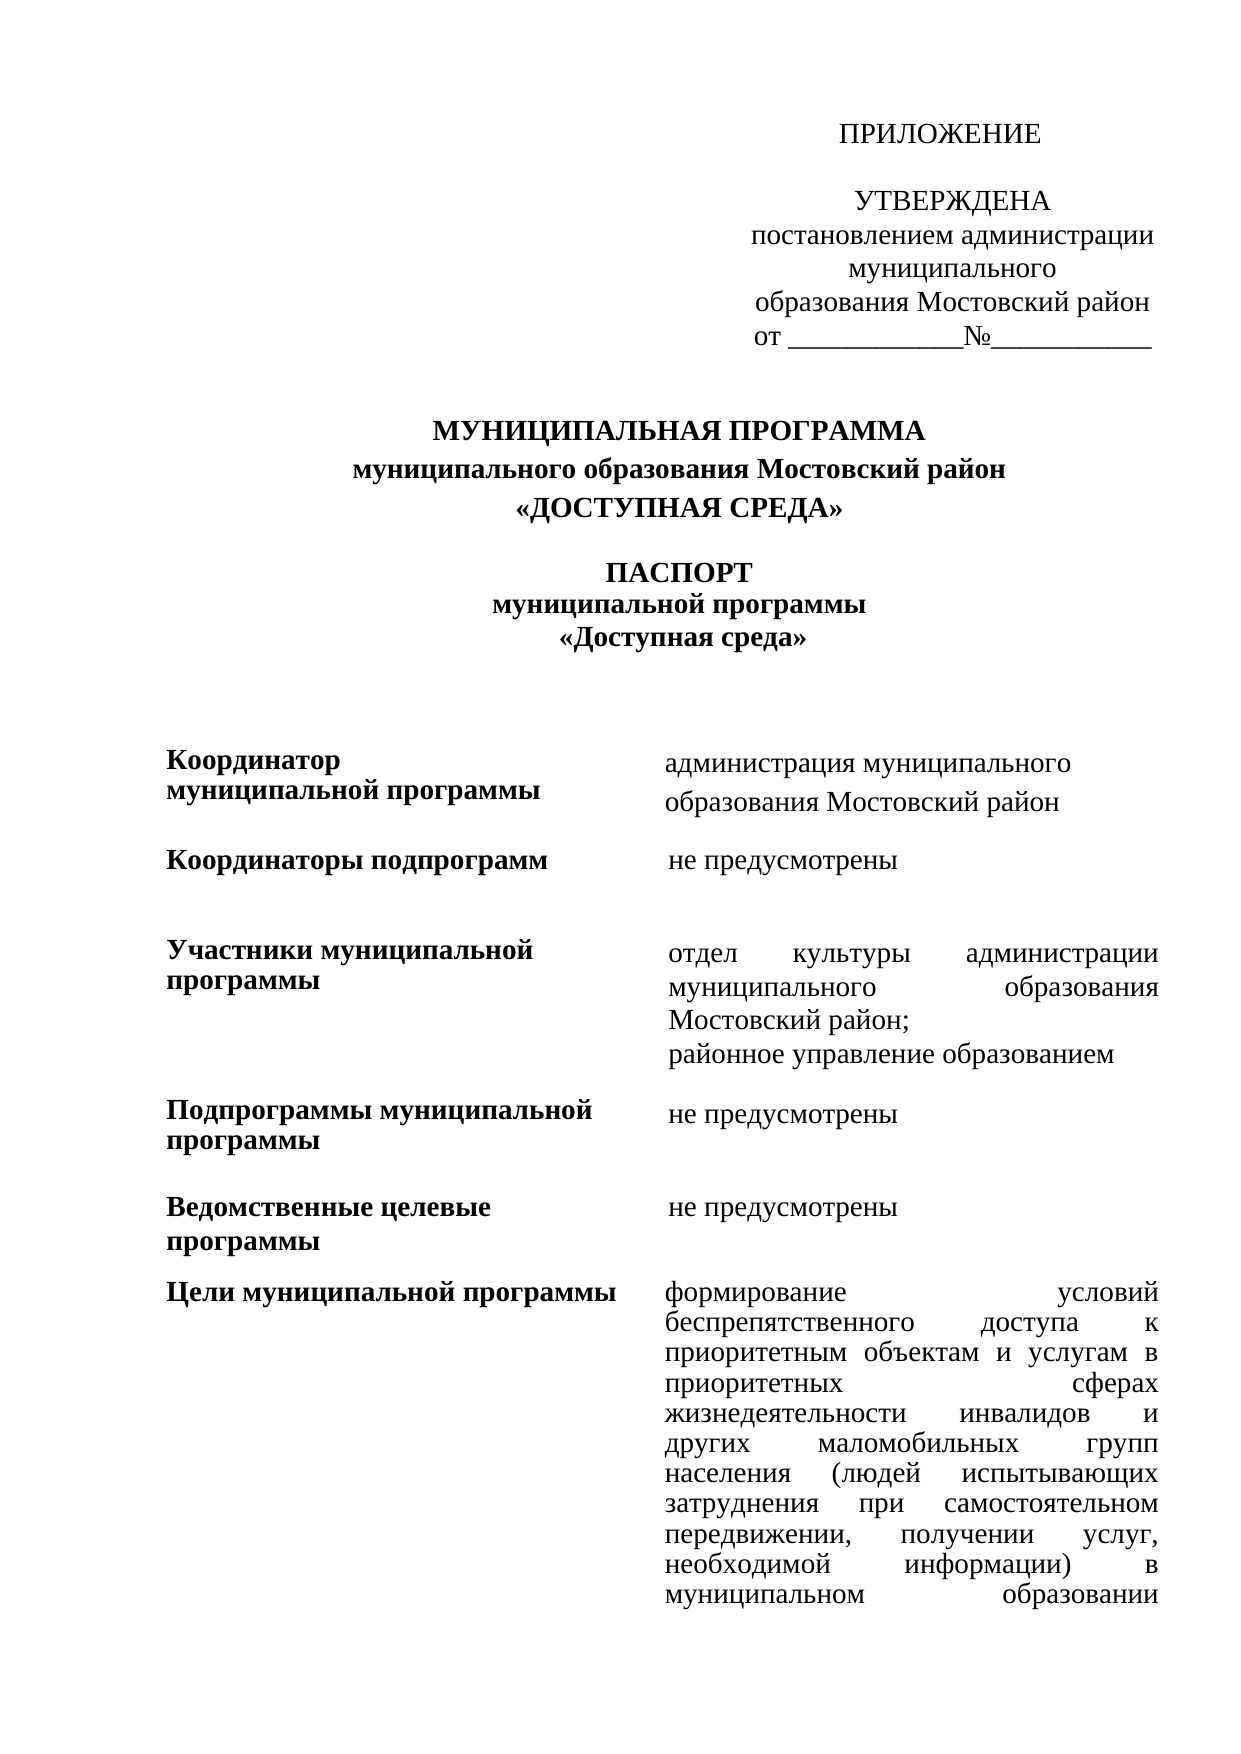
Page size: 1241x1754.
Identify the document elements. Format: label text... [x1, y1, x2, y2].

table_cell Подпрограммы муниципальной программы [155, 1096, 653, 1189]
text ПАСПОРТ [177, 559, 1181, 589]
text «Доступная среда» [177, 619, 1181, 653]
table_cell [653, 1278, 1170, 1610]
table_header Координатор муниципальной программы [155, 746, 653, 842]
table_cell не предусмотрены [653, 842, 1170, 935]
text образования Мостовский район [723, 284, 1181, 318]
table_cell Ведомственные целевые программы [155, 1190, 653, 1277]
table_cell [155, 1278, 653, 1610]
table_cell не предусмотрены [653, 1096, 1170, 1189]
text муниципального образования Мостовский район [177, 452, 1181, 485]
table_cell отдел культуры администрации муниципального образования Мостовский район; районное управление образованием [653, 935, 1170, 1096]
table_cell не предусмотрены [653, 1190, 1170, 1277]
table_cell Участники муниципальной программы [155, 935, 653, 1096]
text «ДОСТУПНАЯ СРЕДА» [177, 490, 1181, 524]
text ПРИЛОЖЕНИЕ [620, 118, 1181, 150]
text УТВЕРЖДЕНА [723, 183, 1181, 217]
text от ____________№___________ [723, 318, 1181, 351]
table_header администрация муниципального образования Мостовский район [653, 746, 1170, 842]
text постановлением администрации муниципального [723, 217, 1181, 284]
table_cell Координаторы подпрограмм [155, 842, 653, 935]
text муниципальной программы [177, 589, 1181, 619]
text МУНИЦИПАЛЬНАЯ ПРОГРАММА [177, 413, 1181, 447]
